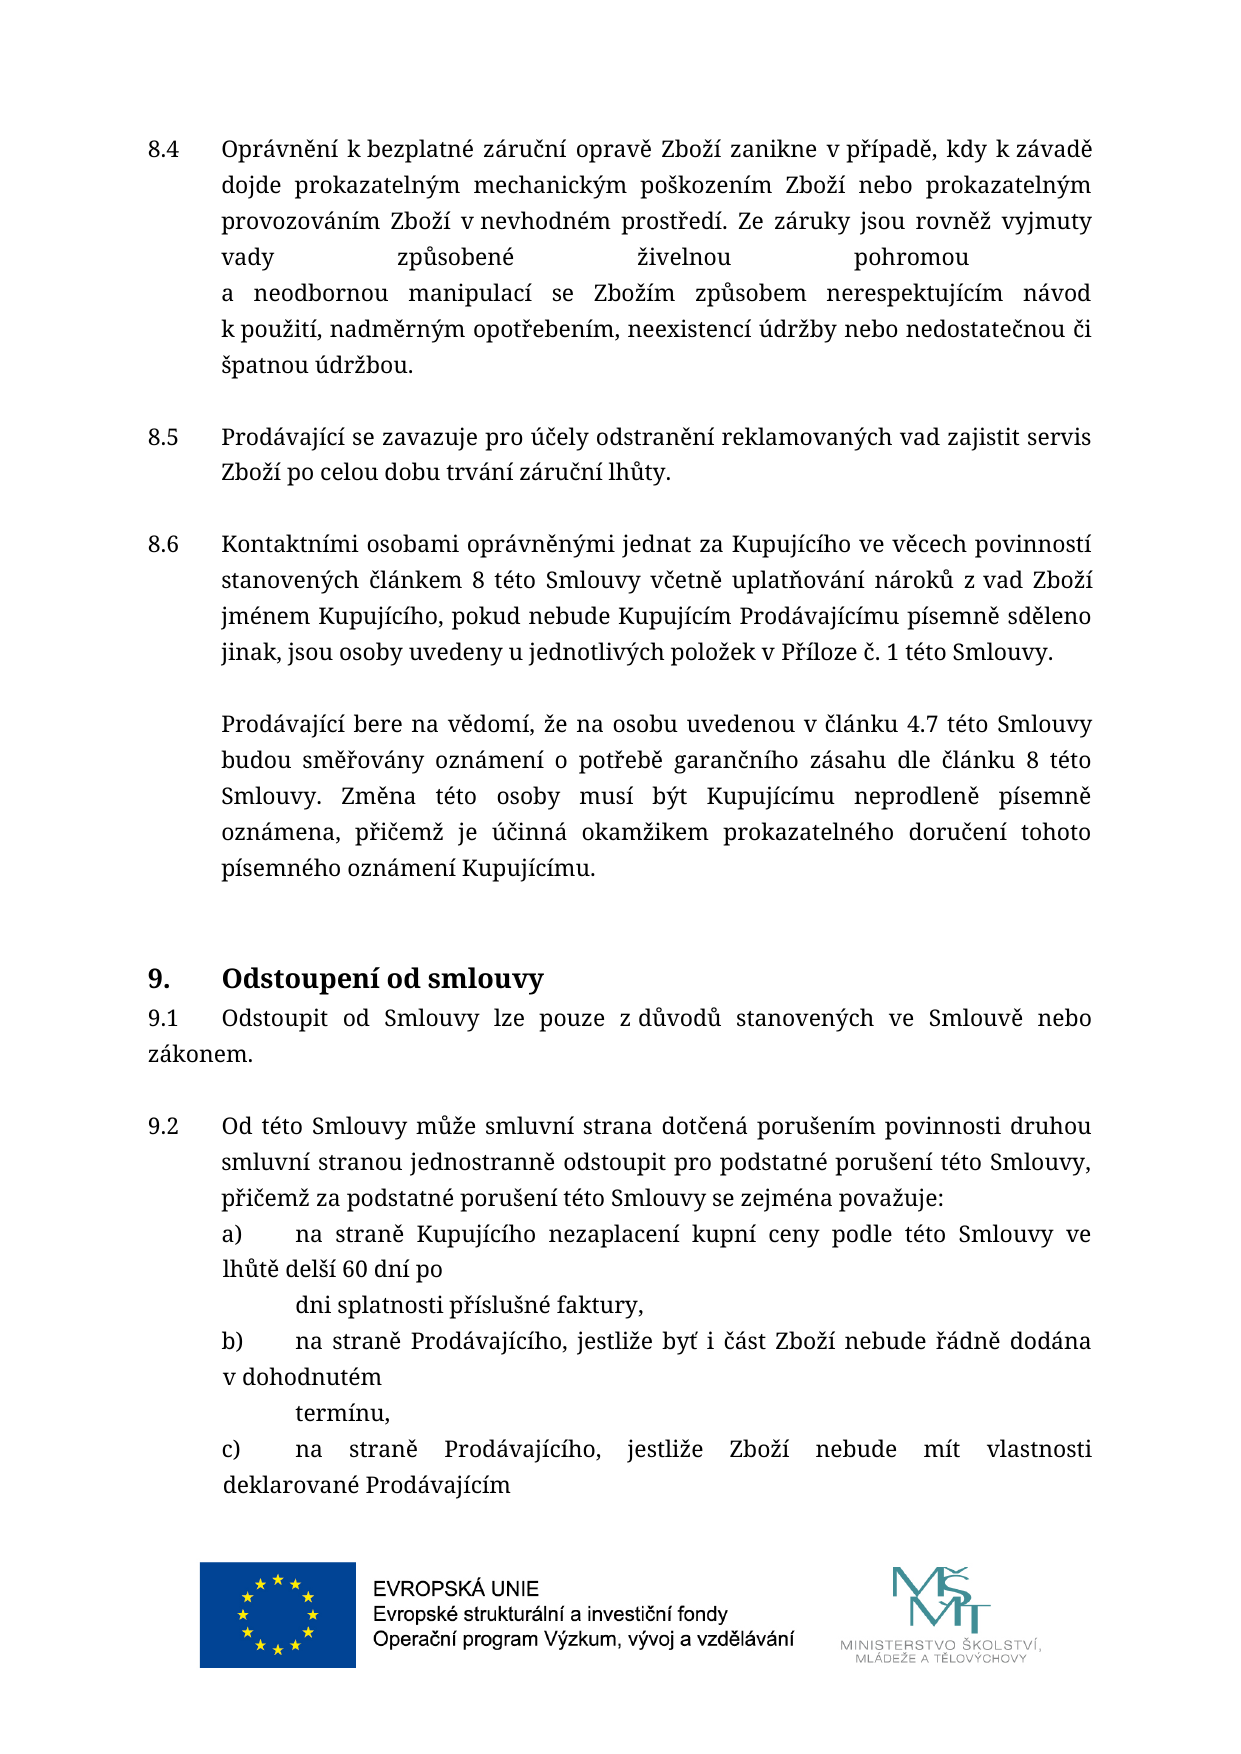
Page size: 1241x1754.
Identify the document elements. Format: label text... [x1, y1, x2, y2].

text 9. Odstoupení od smlouvy [148, 959, 1093, 996]
list na straně Prodávajícího, jestliže Zboží nebude mít vlastnosti deklarované Prodávajícím [221, 1433, 1093, 1500]
list na straně Prodávajícího, jestliže byť i část Zboží nebude řádně dodána v dohodnutém [221, 1325, 1093, 1392]
text Prodávající bere na vědomí, že na osobu uvedenou v článku 4.7 této Smlouvy budou směřovány oznámení o potřebě garančního zásahu dle článku 8 této Smlouvy. Změna této osoby musí být Kupujícímu neprodleně písemně oznámena, přičemž je účinná okamžikem prokazatelného doručení tohoto písemného oznámení Kupujícímu. [221, 708, 1093, 883]
text dni splatnosti příslušné faktury, [223, 1289, 1093, 1321]
text 9.2 Od této Smlouvy může smluvní strana dotčená porušením povinnosti druhou smluvní stranou jednostranně odstoupit pro podstatné porušení této Smlouvy, přičemž za podstatné porušení této Smlouvy se zejména považuje: [148, 1110, 1093, 1213]
text 8.5 Prodávající se zavazuje pro účely odstranění reklamovaných vad zajistit servis Zboží po celou dobu trvání záruční lhůty. [148, 420, 1093, 488]
picture [147, 1509, 1093, 1720]
text termínu, [223, 1397, 1093, 1428]
list na straně Kupujícího nezaplacení kupní ceny podle této Smlouvy ve lhůtě delší 60 dní po [221, 1217, 1093, 1285]
text 8.6 Kontaktními osobami oprávněnými jednat za Kupujícího ve věcech povinností stanovených článkem 8 této Smlouvy včetně uplatňování nároků z vad Zboží jménem Kupujícího, pokud nebude Kupujícím Prodávajícímu písemně sděleno jinak, jsou osoby uvedeny u jednotlivých položek v Příloze č. 1 této Smlouvy. [148, 528, 1093, 667]
text 9.1 Odstoupit od Smlouvy lze pouze z důvodů stanovených ve Smlouvě nebo zákonem. [148, 1002, 1093, 1069]
text 8.4 Oprávnění k bezplatné záruční opravě Zboží zanikne v případě, kdy k závadě dojde prokazatelným mechanickým poškozením Zboží nebo prokazatelným provozováním Zboží v nevhodném prostředí. Ze záruky jsou rovněž vyjmuty vady způsobené živelnou pohromou a neodbornou manipulací se Zbožím způsobem nerespektujícím návod k použití, nadměrným opotřebením, neexistencí údržby nebo nedostatečnou či špatnou údržbou. [148, 133, 1093, 380]
